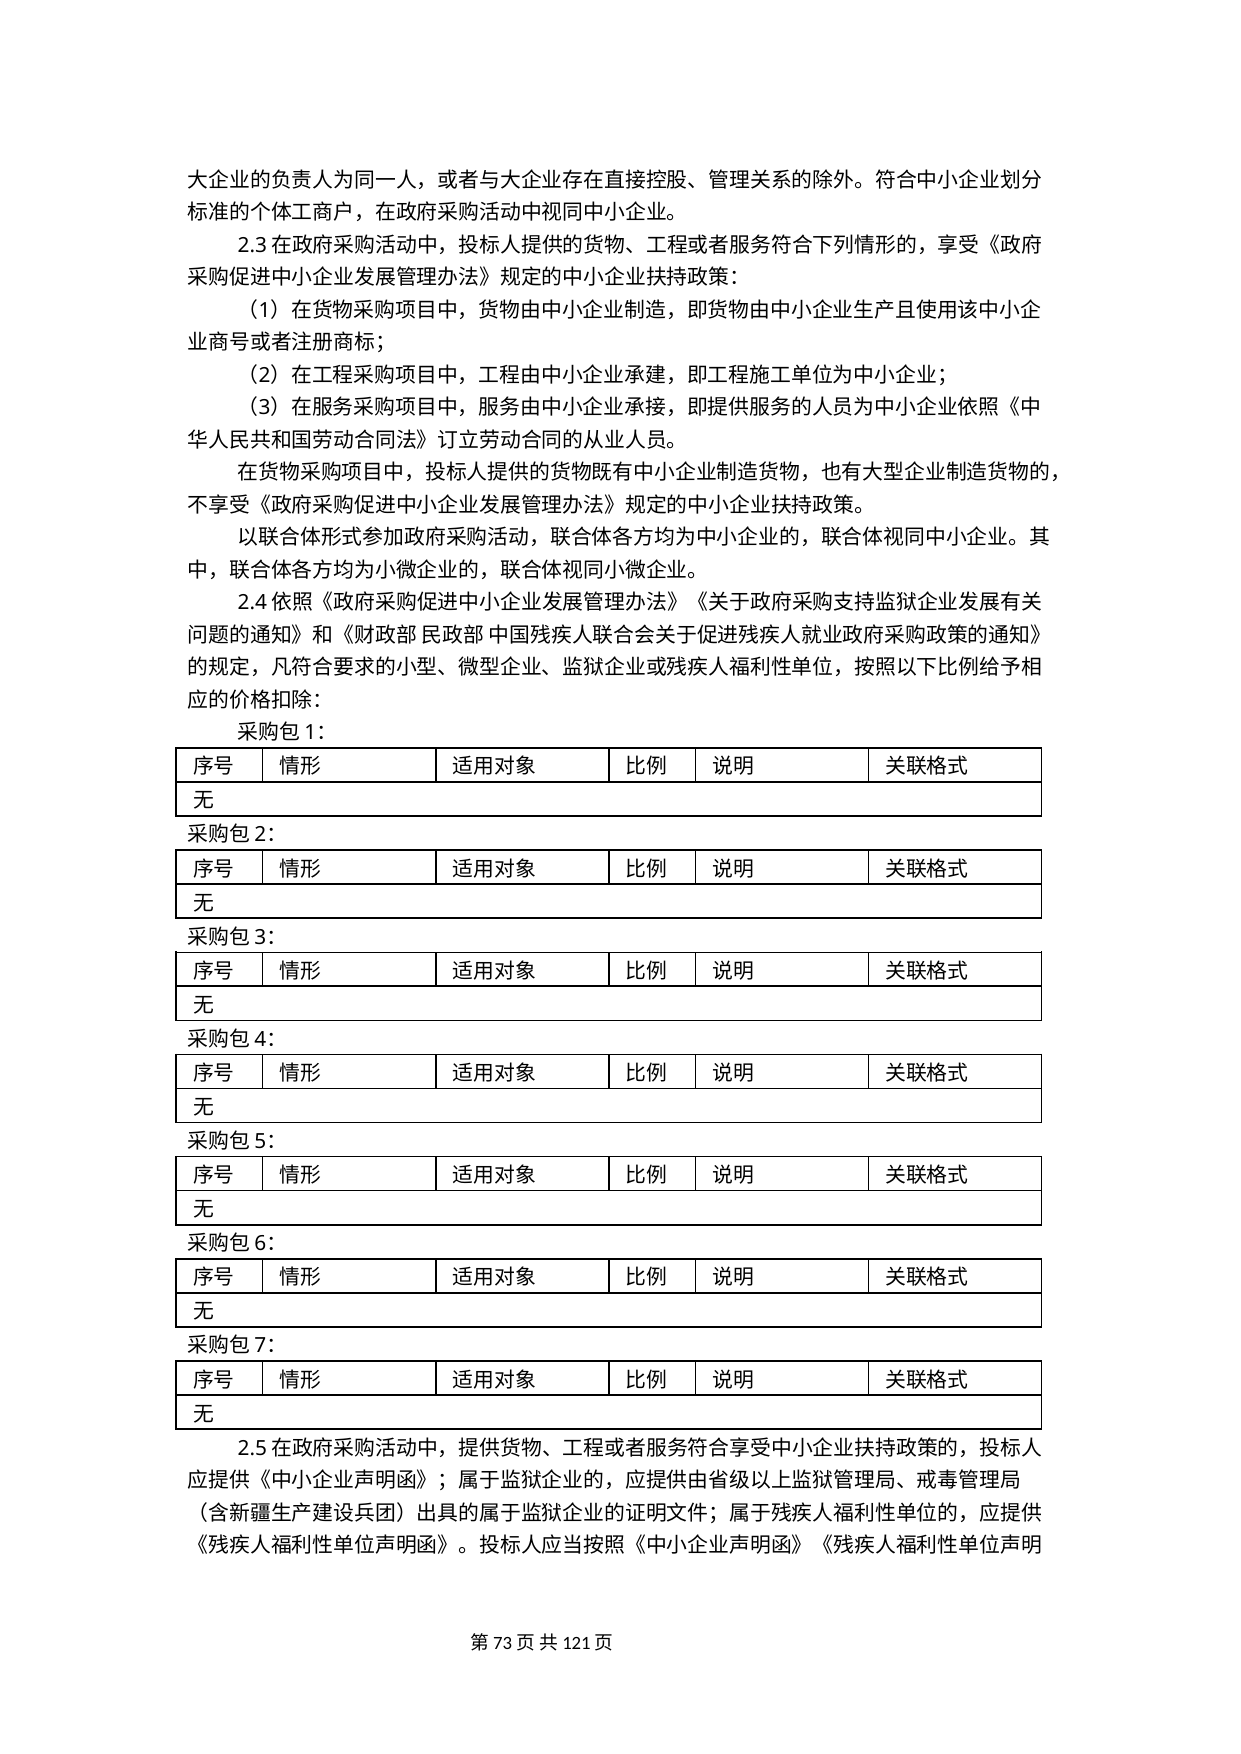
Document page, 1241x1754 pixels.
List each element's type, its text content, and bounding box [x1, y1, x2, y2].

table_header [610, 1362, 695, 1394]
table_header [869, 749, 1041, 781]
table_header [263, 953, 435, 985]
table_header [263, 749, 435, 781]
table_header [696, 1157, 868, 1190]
text 采购包2： [187, 817, 1053, 849]
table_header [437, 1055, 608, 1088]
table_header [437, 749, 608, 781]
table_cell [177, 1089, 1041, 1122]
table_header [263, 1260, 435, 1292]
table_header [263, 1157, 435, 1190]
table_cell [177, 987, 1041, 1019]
text 采购包4： [187, 1021, 1053, 1053]
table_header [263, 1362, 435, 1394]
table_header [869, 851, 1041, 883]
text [187, 1430, 1053, 1560]
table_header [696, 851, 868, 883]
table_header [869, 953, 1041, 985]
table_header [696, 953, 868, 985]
text 在货物采购项目中，投标人提供的货物既有中小企业制造货物，也有大型企业制造货物的，不享受《政府采购促进中小企业发展管理办法》规定的中小企业扶持政策。 [187, 454, 1053, 519]
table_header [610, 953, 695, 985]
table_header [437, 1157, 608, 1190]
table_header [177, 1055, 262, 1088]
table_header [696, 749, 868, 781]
text 以联合体形式参加政府采购活动，联合体各方均为中小企业的，联合体视同中小企业。其中，联合体各方均为小微企业的，联合体视同小微企业。 [187, 519, 1053, 584]
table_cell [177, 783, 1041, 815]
text 采购包5： [187, 1123, 1053, 1156]
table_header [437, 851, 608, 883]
text 采购包6： [187, 1225, 1053, 1258]
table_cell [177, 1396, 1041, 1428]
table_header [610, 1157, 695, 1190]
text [187, 162, 1053, 227]
text （3）在服务采购项目中，服务由中小企业承接，即提供服务的人员为中小企业依照《中华人民共和国劳动合同法》订立劳动合同的从业人员。 [187, 389, 1053, 454]
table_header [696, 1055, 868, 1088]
text 采购包1： [187, 714, 1053, 747]
text 采购包3： [187, 919, 1053, 951]
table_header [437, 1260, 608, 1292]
text 2.3在政府采购活动中，投标人提供的货物、工程或者服务符合下列情形的，享受《政府采购促进中小企业发展管理办法》规定的中小企业扶持政策： [187, 227, 1053, 292]
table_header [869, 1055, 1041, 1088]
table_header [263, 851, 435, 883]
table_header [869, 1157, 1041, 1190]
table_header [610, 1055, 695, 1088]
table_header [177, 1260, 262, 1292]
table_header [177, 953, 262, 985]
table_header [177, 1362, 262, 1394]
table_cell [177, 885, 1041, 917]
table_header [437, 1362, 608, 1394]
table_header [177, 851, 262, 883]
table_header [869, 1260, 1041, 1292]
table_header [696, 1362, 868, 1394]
text 采购包7： [187, 1328, 1053, 1360]
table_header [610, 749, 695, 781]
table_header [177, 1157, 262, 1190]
text （2）在工程采购项目中，工程由中小企业承建，即工程施工单位为中小企业； [187, 357, 1053, 389]
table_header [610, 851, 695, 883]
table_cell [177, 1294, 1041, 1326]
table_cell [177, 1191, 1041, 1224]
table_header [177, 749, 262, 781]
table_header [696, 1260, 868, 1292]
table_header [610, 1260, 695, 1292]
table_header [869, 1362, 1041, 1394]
text 2.4依照《政府采购促进中小企业发展管理办法》《关于政府采购支持监狱企业发展有关问题的通知》和《财政部 民政部 中国残疾人联合会关于促进残疾人就业政府采购政策的通知》的规定，凡符合要求的小型、微型企业、监狱企业或残疾人福利性单位，按照以下比例给予相应的价格扣除： [187, 584, 1053, 714]
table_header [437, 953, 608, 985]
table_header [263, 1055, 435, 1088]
text （1）在货物采购项目中，货物由中小企业制造，即货物由中小企业生产且使用该中小企业商号或者注册商标； [187, 292, 1053, 357]
